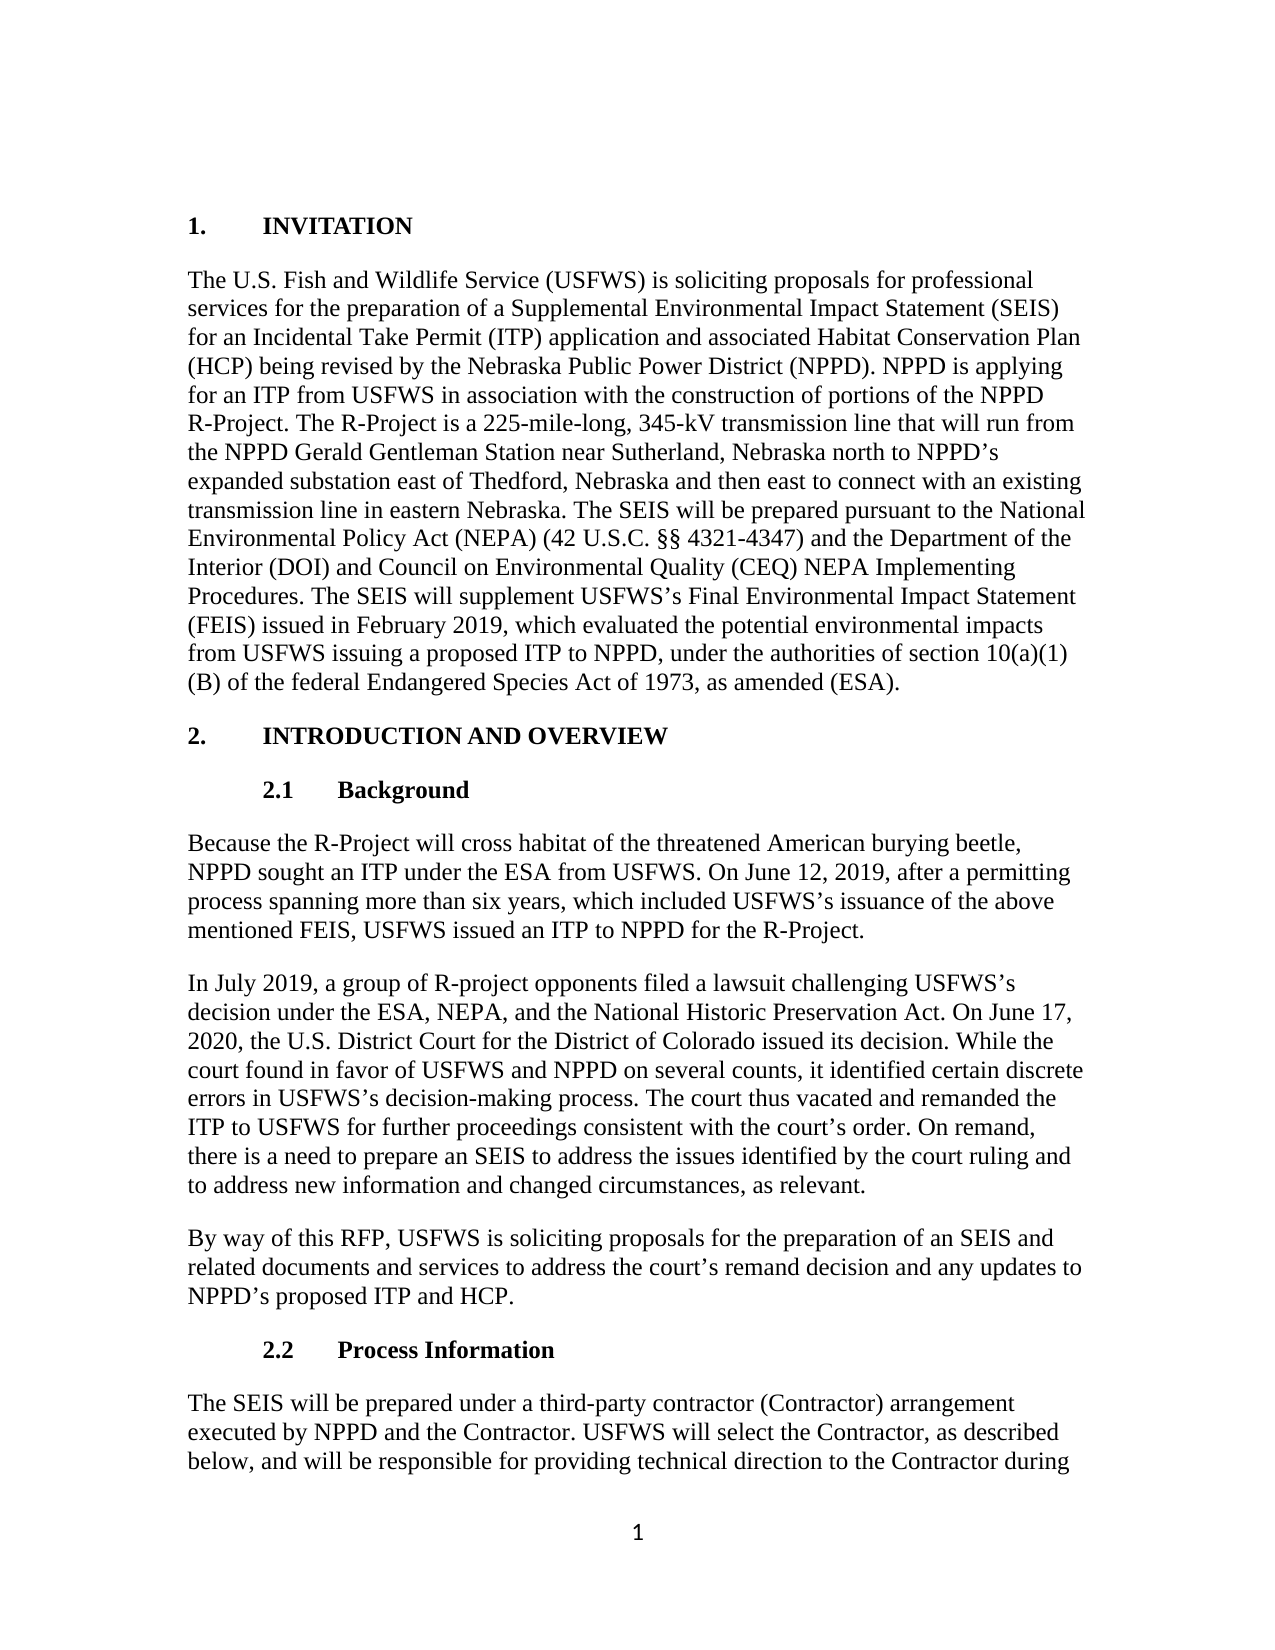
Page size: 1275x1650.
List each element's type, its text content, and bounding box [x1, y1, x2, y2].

text By way of this RFP, USFWS is soliciting proposals for the preparation of an SEIS and related documents and services to address the court’s remand decision and any updates to NPPD’s proposed ITP and HCP. [187, 1223, 1087, 1310]
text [187, 1388, 1087, 1475]
text The U.S. Fish and Wildlife Service (USFWS) is soliciting proposals for professional services for the preparation of a Supplemental Environmental Impact Statement (SEIS) for an Incidental Take Permit (ITP) application and associated Habitat Conservation Plan (HCP) being revised by the Nebraska Public Power District (NPPD). NPPD is applying for an ITP from USFWS in association with the construction of portions of the NPPD R-Project. The R-Project is a 225-mile-long, 345-kV transmission line that will run from the NPPD Gerald Gentleman Station near Sutherland, Nebraska north to NPPD’s expanded substation east of Thedford, Nebraska and then east to connect with an existing transmission line in eastern Nebraska. The SEIS will be prepared pursuant to the National Environmental Policy Act (NEPA) (42 U.S.C. §§ 4321-4347) and the Department of the Interior (DOI) and Council on Environmental Quality (CEQ) NEPA Implementing Procedures. The SEIS will supplement USFWS’s Final Environmental Impact Statement (FEIS) issued in February 2019, which evaluated the potential environmental impacts from USFWS issuing a proposed ITP to NPPD, under the authorities of section 10(a)(1)(B) of the federal Endangered Species Act of 1973, as amended (ESA). [187, 265, 1087, 696]
text In July 2019, a group of R-project opponents filed a lawsuit challenging USFWS’s decision under the ESA, NEPA, and the National Historic Preservation Act. On June 17, 2020, the U.S. District Court for the District of Colorado issued its decision. While the court found in favor of USFWS and NPPD on several counts, it identified certain discrete errors in USFWS’s decision-making process. The court thus vacated and remanded the ITP to USFWS for further proceedings consistent with the court’s order. On remand, there is a need to prepare an SEIS to address the issues identified by the court ruling and to address new information and changed circumstances, as relevant. [187, 968, 1087, 1198]
text Because the R-Project will cross habitat of the threatened American burying beetle, NPPD sought an ITP under the ESA from USFWS. On June 12, 2019, after a permitting process spanning more than six years, which included USFWS’s issuance of the above mentioned FEIS, USFWS issued an ITP to NPPD for the R-Project. [187, 828, 1087, 943]
subtitle INVITATION [187, 211, 1087, 240]
subtitle INTRODUCTION AND OVERVIEW [187, 721, 1087, 750]
subtitle Background [187, 775, 1087, 803]
subtitle Process Information [187, 1335, 1087, 1363]
